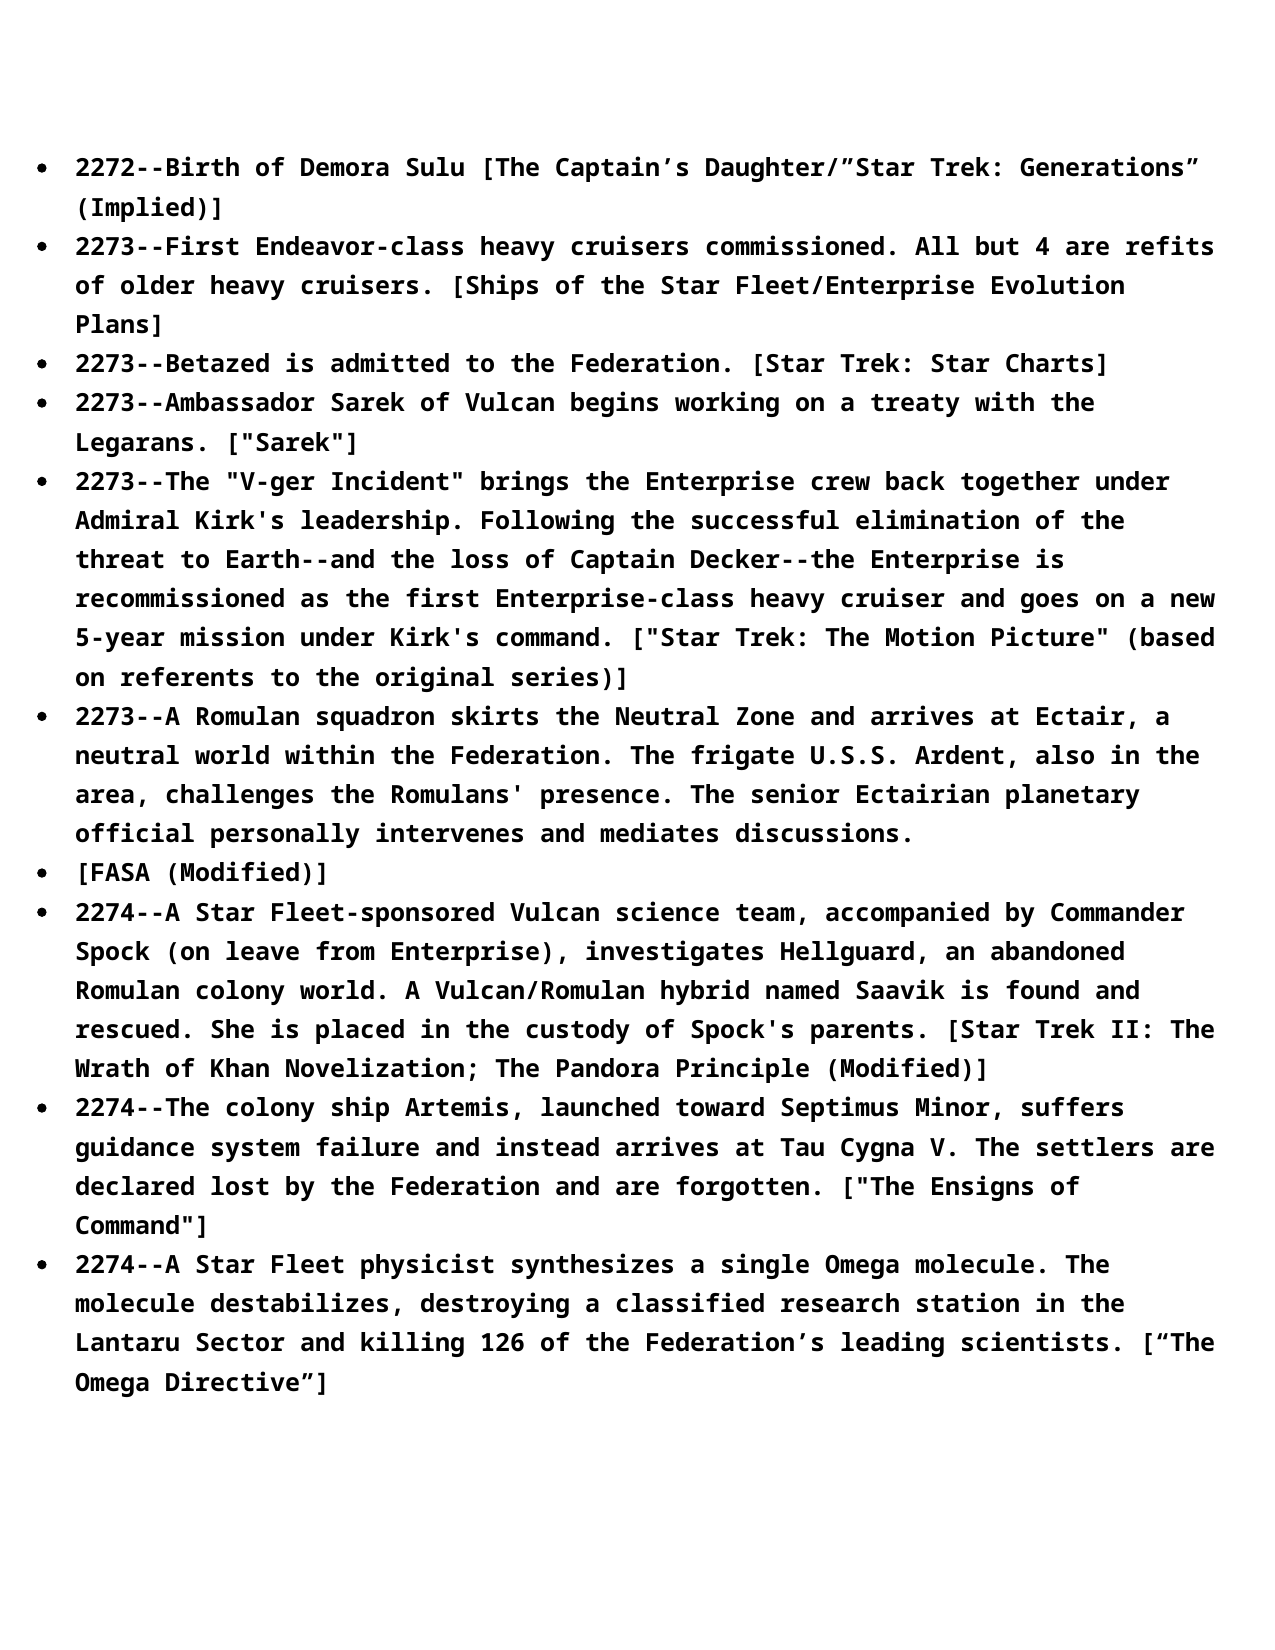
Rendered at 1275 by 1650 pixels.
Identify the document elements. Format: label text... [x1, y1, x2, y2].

list [FASA (Modified)] [37, 855, 1215, 889]
list 2272--Birth of Demora Sulu [The Captain’s Daughter/”Star Trek: Generations” (Implied)] [37, 150, 1215, 223]
list 2273--Betazed is admitted to the Federation. [Star Trek: Star Charts] [37, 346, 1215, 380]
list 2274--The colony ship Artemis, launched toward Septimus Minor, suffers guidance system failure and instead arrives at Tau Cygna V. The settlers are declared lost by the Federation and are forgotten. ["The Ensigns of Command"] [37, 1090, 1215, 1242]
list 2273--A Romulan squadron skirts the Neutral Zone and arrives at Ectair, a neutral world within the Federation. The frigate U.S.S. Ardent, also in the area, challenges the Romulans' presence. The senior Ectairian planetary official personally intervenes and mediates discussions. [37, 698, 1215, 850]
list 2273--First Endeavor-class heavy cruisers commissioned. All but 4 are refits of older heavy cruisers. [Ships of the Star Fleet/Enterprise Evolution Plans] [37, 228, 1215, 341]
list 2274--A Star Fleet physicist synthesizes a single Omega molecule. The molecule destabilizes, destroying a classified research station in the Lantaru Sector and killing 126 of the Federation’s leading scientists. [“The Omega Directive”] [37, 1247, 1215, 1398]
list 2273--The "V-ger Incident" brings the Enterprise crew back together under Admiral Kirk's leadership. Following the successful elimination of the threat to Earth--and the loss of Captain Decker--the Enterprise is recommissioned as the first Enterprise-class heavy cruiser and goes on a new 5-year mission under Kirk's command. ["Star Trek: The Motion Picture" (based on referents to the original series)] [37, 463, 1215, 693]
list 2274--A Star Fleet-sponsored Vulcan science team, accompanied by Commander Spock (on leave from Enterprise), investigates Hellguard, an abandoned Romulan colony world. A Vulcan/Romulan hybrid named Saavik is found and rescued. She is placed in the custody of Spock's parents. [Star Trek II: The Wrath of Khan Novelization; The Pandora Principle (Modified)] [37, 894, 1215, 1085]
list 2273--Ambassador Sarek of Vulcan begins working on a treaty with the Legarans. ["Sarek"] [37, 385, 1215, 458]
